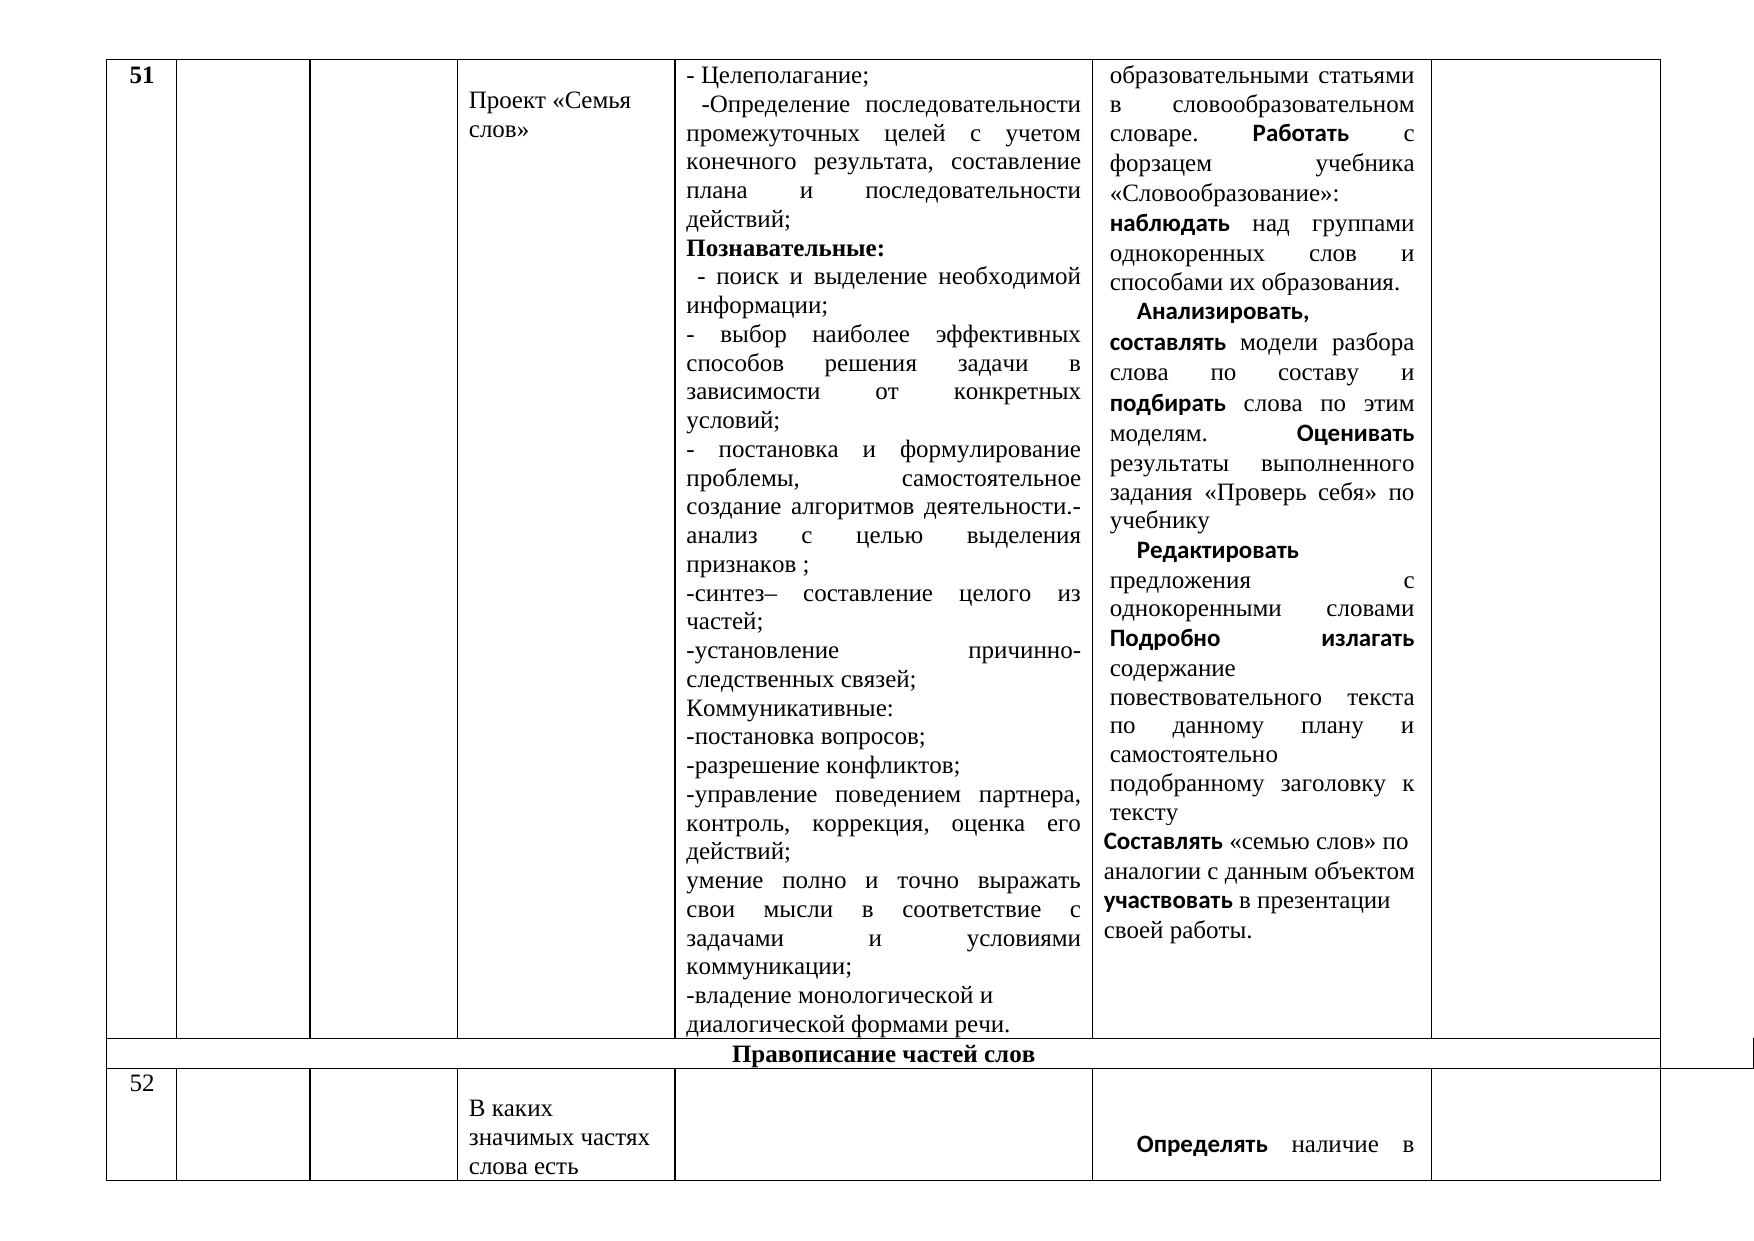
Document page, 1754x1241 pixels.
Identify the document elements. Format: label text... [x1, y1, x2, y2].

table_cell [1432, 60, 1660, 1038]
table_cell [676, 1069, 1092, 1180]
table_cell 52 [107, 1069, 176, 1180]
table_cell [1093, 1069, 1431, 1180]
table_cell [177, 60, 309, 1038]
table_cell Проект «Семья слов» [458, 60, 674, 1038]
table_cell [1661, 1038, 1753, 1067]
table_cell 51 [107, 60, 176, 1038]
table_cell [458, 1069, 674, 1180]
table_cell [311, 60, 457, 1038]
table_cell [177, 1069, 309, 1180]
table_cell [1432, 1069, 1660, 1180]
table_cell [311, 1069, 457, 1180]
table_cell Правописание частей слов [107, 1039, 1660, 1067]
